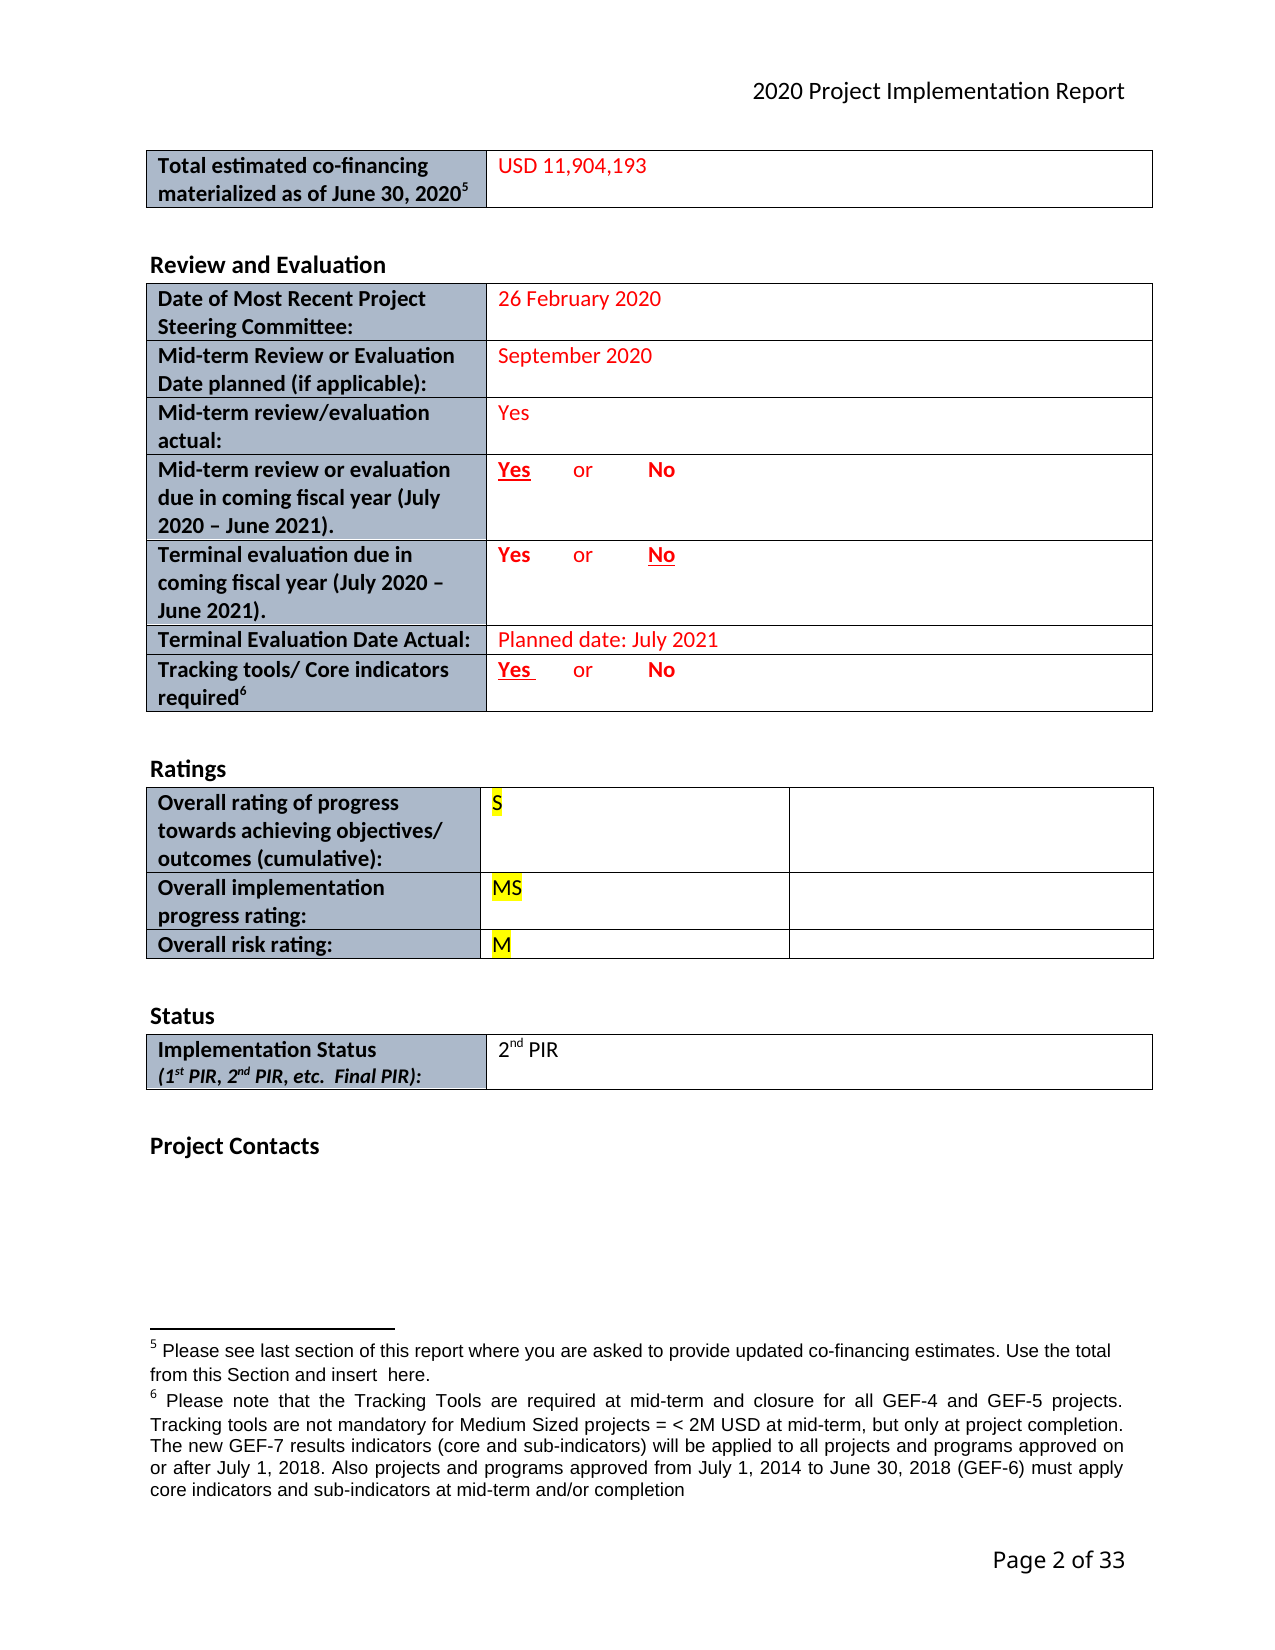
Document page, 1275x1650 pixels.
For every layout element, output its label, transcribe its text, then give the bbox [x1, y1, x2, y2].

table_header 26 February 2020 [487, 284, 1152, 340]
text Project Contacts [150, 1127, 1125, 1164]
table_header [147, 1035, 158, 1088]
table_header Overall rating of progress towards achieving objectives/ outcomes (cumulative): [147, 788, 480, 872]
table_cell Terminal Evaluation Date Actual: [147, 626, 486, 654]
table_cell Yes or No [487, 455, 1152, 539]
table_cell Mid-term review or evaluation due in coming fiscal year (July 2020 – June 2021). [147, 455, 486, 539]
table_cell Terminal evaluation due in coming fiscal year (July 2020 – June 2021). [147, 541, 486, 624]
table_cell M [511, 930, 789, 958]
table_cell Mid-term review/evaluation actual: [147, 398, 486, 454]
table_cell Yes [487, 398, 1152, 454]
table_cell Total estimated co-financing materialized as of June 30, 2020 [147, 151, 486, 207]
table_cell Overall implementation progress rating: [147, 873, 480, 929]
table_cell Overall risk rating: [147, 930, 480, 958]
text Status [150, 997, 1125, 1034]
text Review and Evaluation [150, 246, 1125, 283]
table_cell Planned date: July 2021 [487, 626, 1152, 654]
table_cell [790, 873, 1153, 929]
table_header 2nd PIR [487, 1035, 1152, 1088]
table_cell [790, 930, 1153, 958]
table_header Date of Most Recent Project Steering Committee: [147, 284, 486, 340]
text Ratings [150, 749, 1125, 787]
table_header Implementation Status (1st PIR, 2nd PIR, etc. Final PIR): [376, 1035, 486, 1088]
table_cell September 2020 [487, 341, 1152, 397]
table_cell Mid-term Review or Evaluation Date planned (if applicable): [147, 341, 486, 397]
table_cell Yes or No [487, 655, 1152, 711]
table_cell USD 11,904,193 [487, 151, 1152, 207]
table_cell Yes or No [487, 541, 1152, 624]
table_cell Tracking tools/ Core indicators required [147, 655, 486, 711]
table_header S [481, 788, 789, 872]
table_cell MS [481, 873, 789, 929]
table_header [790, 788, 1153, 872]
